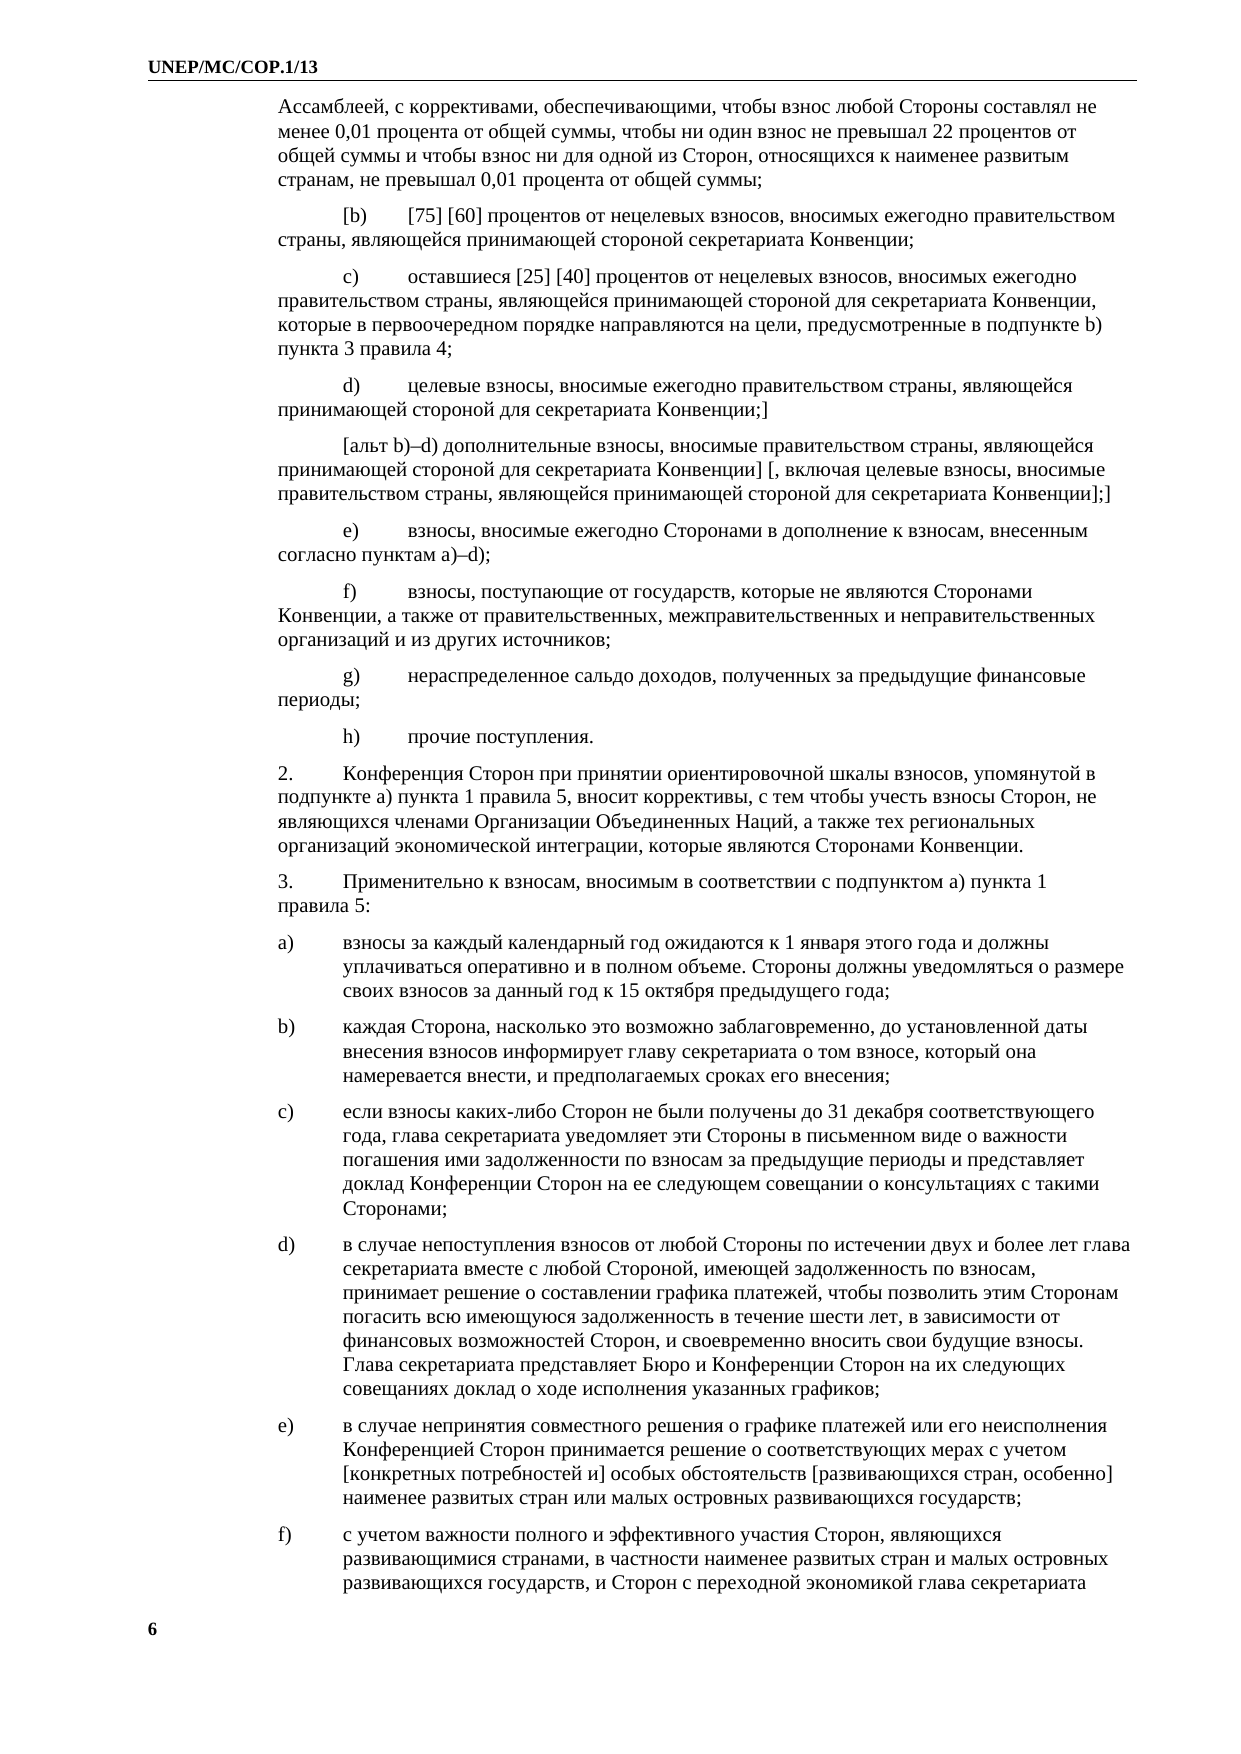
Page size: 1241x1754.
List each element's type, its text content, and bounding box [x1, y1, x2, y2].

text b) каждая Сторона, насколько это возможно заблаговременно, до установленной даты внесения взносов информирует главу секретариата о том взносе, который она намеревается внести, и предполагаемых сроках его внесения; [278, 1014, 1137, 1087]
text h) прочие поступления. [278, 724, 1137, 748]
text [278, 94, 1137, 191]
text e) взносы, вносимые ежегодно Сторонами в дополнение к взносам, внесенным согласно пунктам a)–d); [278, 518, 1137, 566]
text d) целевые взносы, вносимые ежегодно правительством страны, являющейся принимающей стороной для секретариата Конвенции;] [278, 373, 1137, 421]
text c) оставшиеся [25] [40] процентов от нецелевых взносов, вносимых ежегодно правительством страны, являющейся принимающей стороной для секретариата Конвенции, которые в первоочередном порядке направляются на цели, предусмотренные в подпункте b) пункта 3 правила 4; [278, 264, 1137, 360]
text а) взносы за каждый календарный год ожидаются к 1 января этого года и должны уплачиваться оперативно и в полном объеме. Стороны должны уведомляться о размере своих взносов за данный год к 15 октября предыдущего года; [278, 930, 1137, 1002]
text f) взносы, поступающие от государств, которые не являются Сторонами Конвенции, а также от правительственных, межправительственных и неправительственных организаций и из других источников; [278, 578, 1137, 651]
text с) если взносы каких-либо Сторон не были получены до 31 декабря соответствующего года, глава секретариата уведомляет эти Стороны в письменном виде о важности погашения ими задолженности по взносам за предыдущие периоды и представляет доклад Конференции Сторон на ее следующем совещании о консультациях с такими Сторонами; [278, 1099, 1137, 1219]
text е) в случае непринятия совместного решения о графике платежей или его неисполнения Конференцией Сторон принимается решение о соответствующих мерах с учетом [конкретных потребностей и] особых обстоятельств [развивающихся стран, особенно] наименее развитых стран или малых островных развивающихся государств; [278, 1413, 1137, 1509]
text [альт b)–d) дополнительные взносы, вносимые правительством страны, являющейся принимающей стороной для секретариата Конвенции] [, включая целевые взносы, вносимые правительством страны, являющейся принимающей стороной для секретариата Конвенции];] [278, 433, 1137, 505]
text g) нераспределенное сальдо доходов, полученных за предыдущие финансовые периоды; [278, 663, 1137, 711]
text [278, 1522, 1137, 1594]
text d) в случае непоступления взносов от любой Стороны по истечении двух и более лет глава секретариата вместе с любой Стороной, имеющей задолженность по взносам, принимает решение о составлении графика платежей, чтобы позволить этим Сторонам погасить всю имеющуюся задолженность в течение шести лет, в зависимости от финансовых возможностей Сторон, и своевременно вносить свои будущие взносы. Глава секретариата представляет Бюро и Конференции Сторон на их следующих совещаниях доклад о ходе исполнения указанных графиков; [278, 1232, 1137, 1400]
text [b) [75] [60] процентов от нецелевых взносов, вносимых ежегодно правительством страны, являющейся принимающей стороной секретариата Конвенции; [278, 203, 1137, 251]
text 2. Конференция Сторон при принятии ориентировочной шкалы взносов, упомянутой в подпункте а) пункта 1 правила 5, вносит коррективы, с тем чтобы учесть взносы Сторон, не являющихся членами Организации Объединенных Наций, а также тех региональных организаций экономической интеграции, которые являются Сторонами Конвенции. [278, 760, 1137, 857]
text 3. Применительно к взносам, вносимым в соответствии с подпунктом а) пункта 1 правила 5: [278, 869, 1137, 917]
